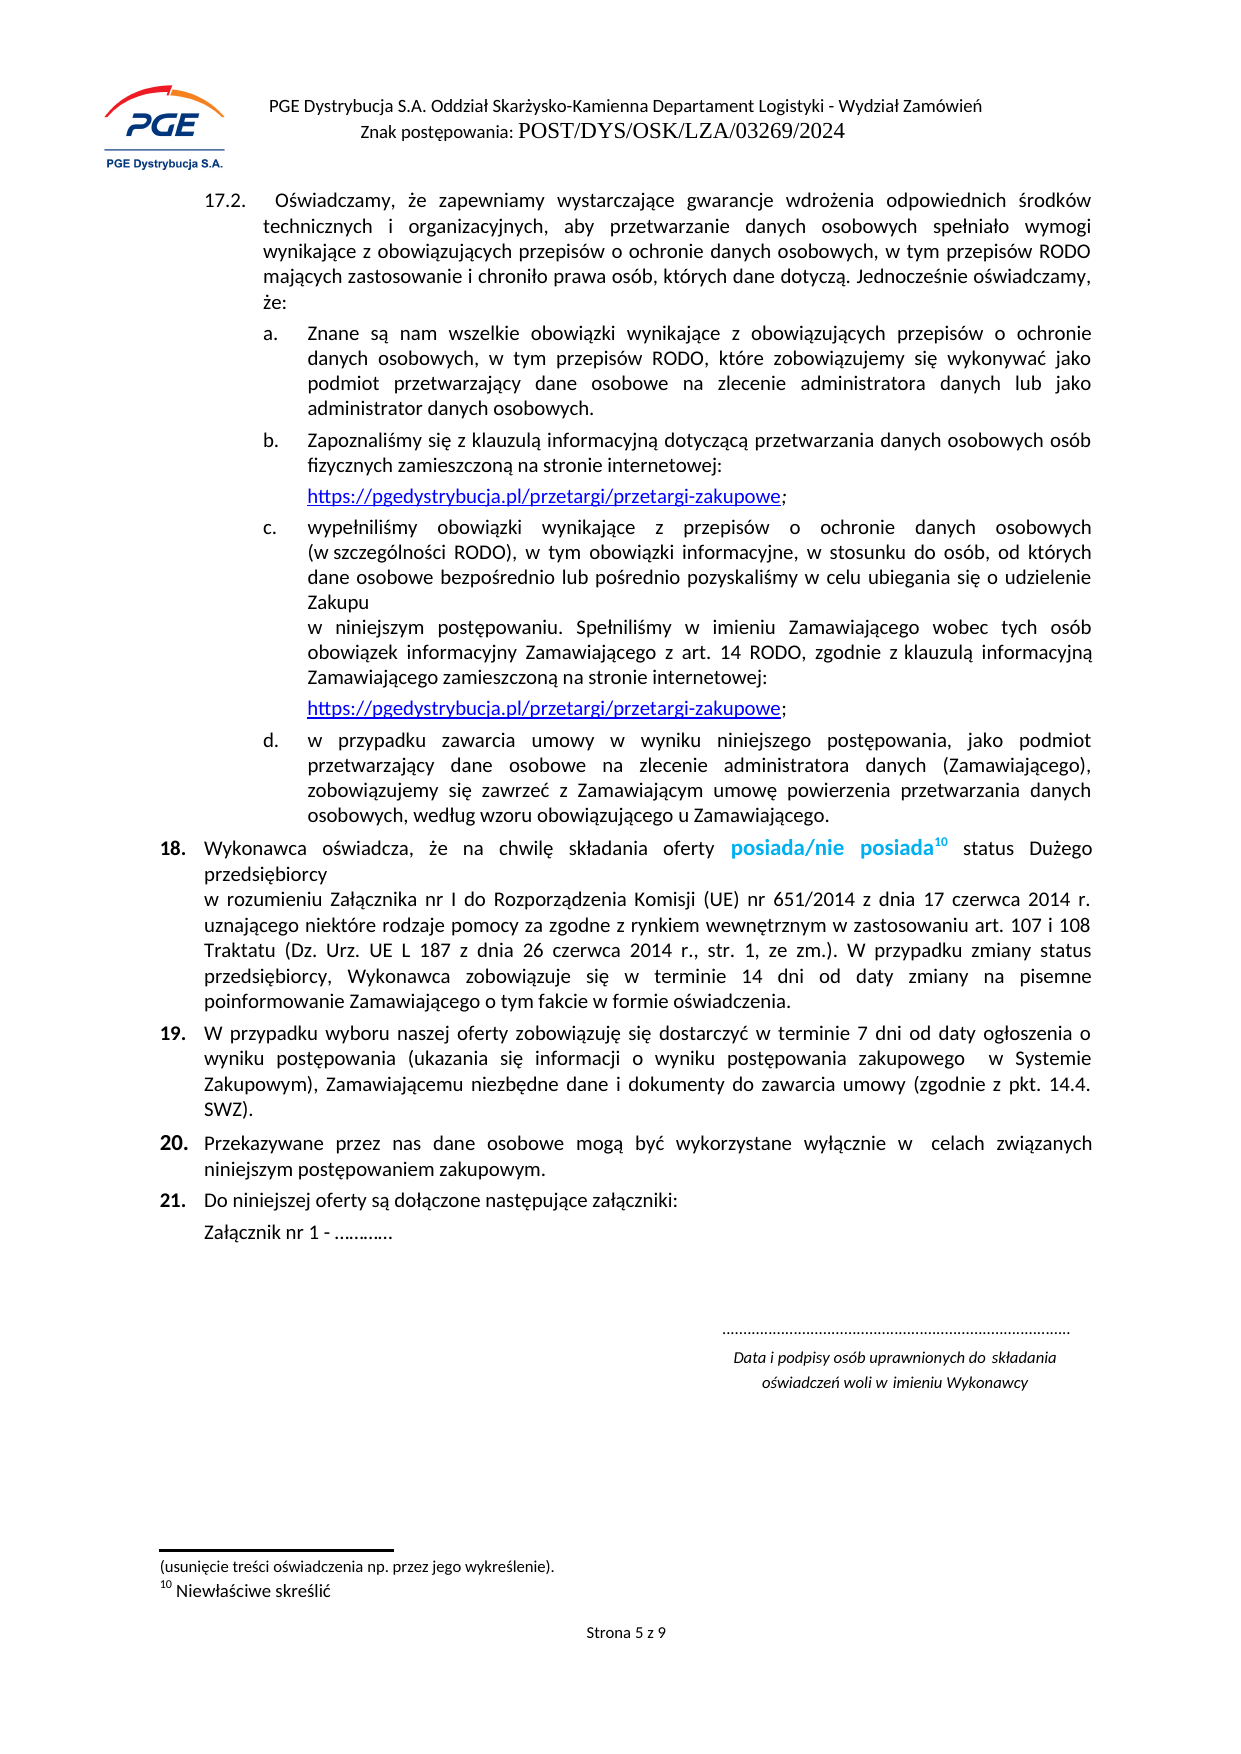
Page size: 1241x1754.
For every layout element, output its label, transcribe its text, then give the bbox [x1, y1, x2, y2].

list Znane są nam wszelkie obowiązki wynikające z obowiązujących przepisów o ochronie danych osobowych, w tym przepisów RODO, które zobowiązujemy się wykonywać jako podmiot przetwarzający dane osobowe na zlecenie administratora danych lub jako administrator danych osobowych. [263, 321, 1093, 421]
list W przypadku wyboru naszej oferty zobowiązuję się dostarczyć w terminie 7 dni od daty ogłoszenia o wyniku postępowania (ukazania się informacji o wyniku postępowania zakupowego w Systemie Zakupowym), Zamawiającemu niezbędne dane i dokumenty do zawarcia umowy (zgodnie z pkt. 14.4. SWZ). [159, 1020, 1093, 1122]
list Wykonawca oświadcza, że na chwilę składania oferty posiada/nie posiada status Dużego przedsiębiorcy w rozumieniu Załącznika nr I do Rozporządzenia Komisji (UE) nr 651/2014 z dnia 17 czerwca 2014 r. uznającego niektóre rodzaje pomocy za zgodne z rynkiem wewnętrznym w zastosowaniu art. 107 i 108 Traktatu (Dz. Urz. UE L 187 z dnia 26 czerwca 2014 r., str. 1, ze zm.). W przypadku zmiany status przedsiębiorcy, Wykonawca zobowiązuje się w terminie 14 dni od daty zmiany na pisemne poinformowanie Zamawiającego o tym fakcie w formie oświadczenia. [159, 833, 1093, 1014]
text Data i podpisy osób uprawnionych do składania [706, 1348, 1086, 1368]
picture [102, 84, 227, 172]
list https://pgedystrybucja.pl/przetargi/przetargi-zakupowe; [307, 483, 1093, 508]
list Zapoznaliśmy się z klauzulą informacyjną dotyczącą przetwarzania danych osobowych osób fizycznych zamieszczoną na stronie internetowej: [263, 427, 1093, 477]
text Załącznik nr 1 - ………… [159, 1219, 1093, 1245]
text oświadczeń woli w imieniu Wykonawcy [706, 1372, 1086, 1392]
text ................................................................................... [648, 1314, 1196, 1339]
list w przypadku zawarcia umowy w wyniku niniejszego postępowania, jako podmiot przetwarzający dane osobowe na zlecenie administratora danych (Zamawiającego), zobowiązujemy się zawrzeć z Zamawiającym umowę powierzenia przetwarzania danych osobowych, według wzoru obowiązującego u Zamawiającego. [263, 727, 1093, 827]
list Przekazywane przez nas dane osobowe mogą być wykorzystane wyłącznie w celach związanych niniejszym postępowaniem zakupowym. [159, 1128, 1093, 1181]
list https://pgedystrybucja.pl/przetargi/przetargi-zakupowe; [307, 696, 1093, 721]
list Oświadczamy, że zapewniamy wystarczające gwarancje wdrożenia odpowiednich środków technicznych i organizacyjnych, aby przetwarzanie danych osobowych spełniało wymogi wynikające z obowiązujących przepisów o ochronie danych osobowych, w tym przepisów RODO mających zastosowanie i chroniło prawa osób, których dane dotyczą. Jednocześnie oświadczamy, że: [204, 187, 1093, 314]
list Do niniejszej oferty są dołączone następujące załączniki: [159, 1188, 1093, 1213]
list wypełniliśmy obowiązki wynikające z przepisów o ochronie danych osobowych (w szczególności RODO), w tym obowiązki informacyjne, w stosunku do osób, od których dane osobowe bezpośrednio lub pośrednio pozyskaliśmy w celu ubiegania się o udzielenie Zakupu w niniejszym postępowaniu. Spełniliśmy w imieniu Zamawiającego wobec tych osób obowiązek informacyjny Zamawiającego z art. 14 RODO, zgodnie z klauzulą informacyjną Zamawiającego zamieszczoną na stronie internetowej: [263, 514, 1093, 689]
